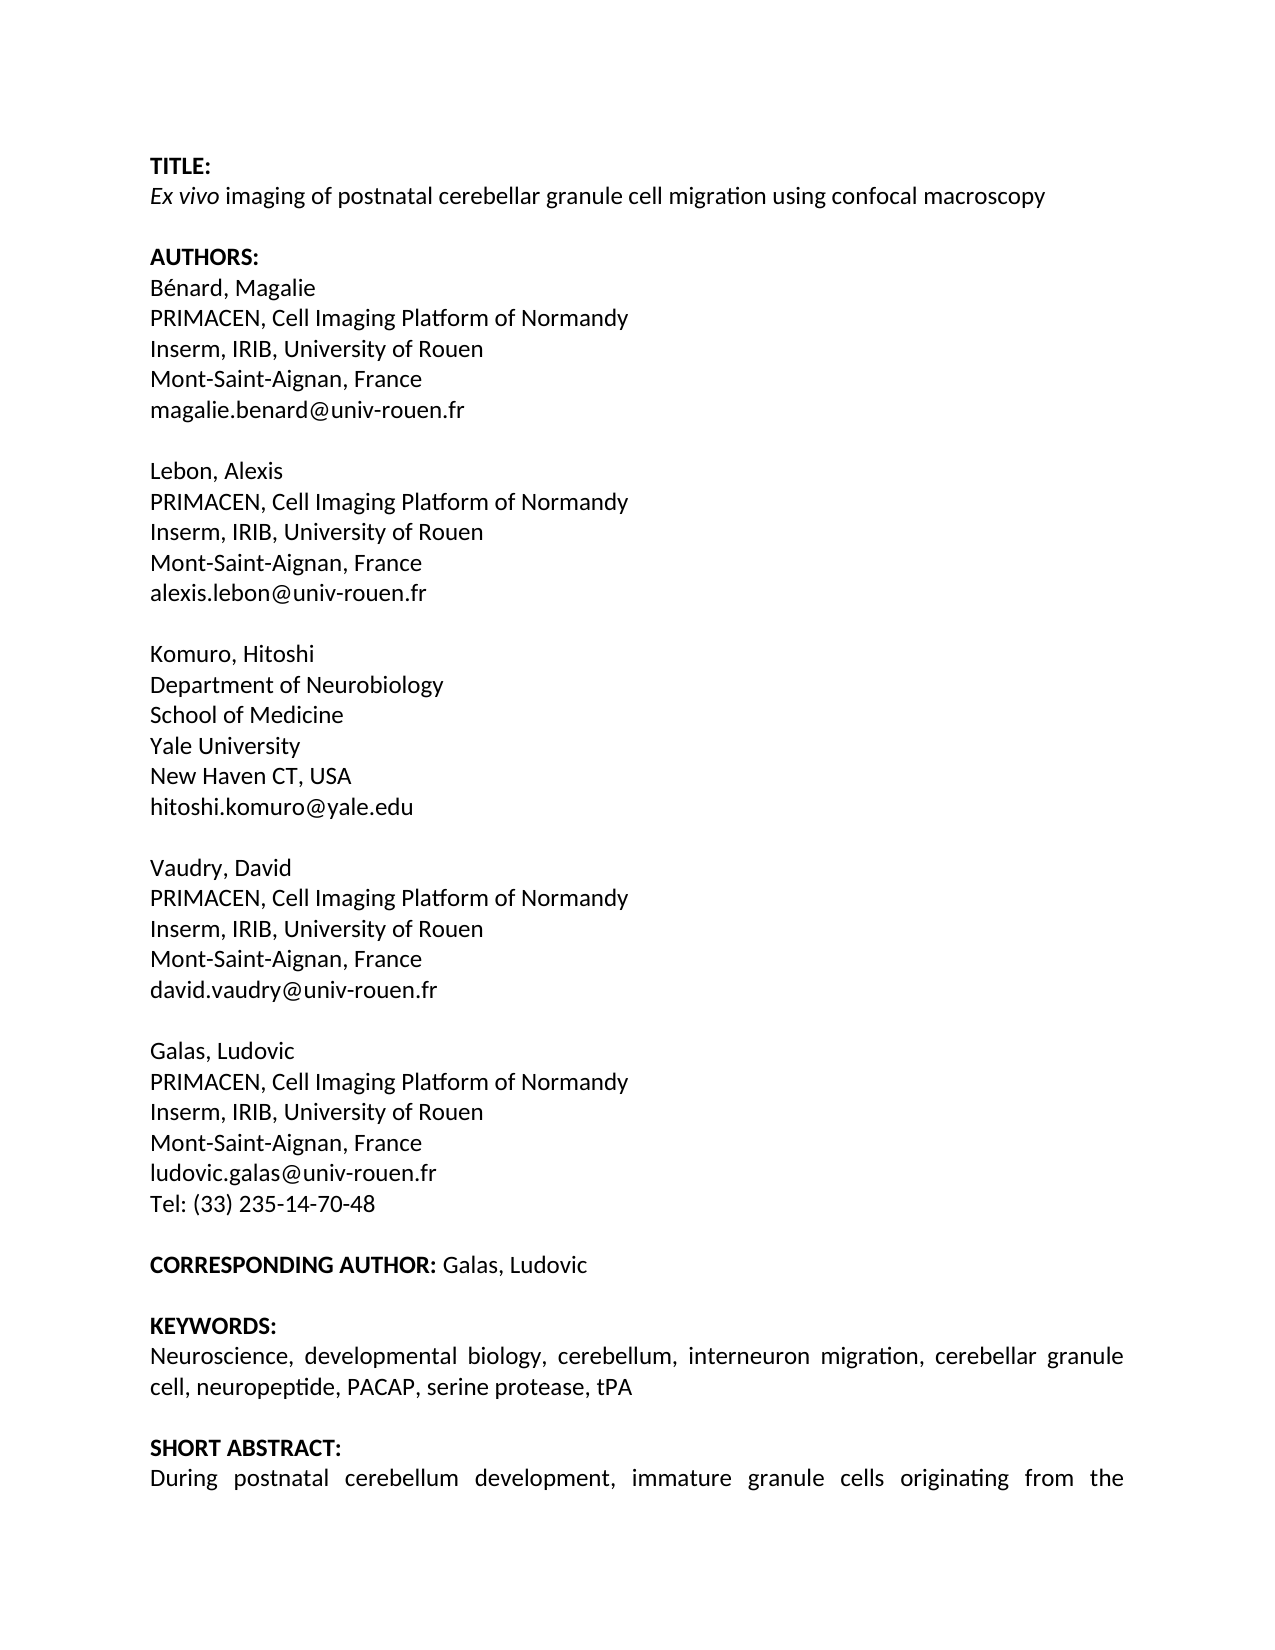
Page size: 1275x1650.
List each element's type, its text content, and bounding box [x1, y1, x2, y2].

text Bénard, Magalie [150, 272, 1125, 303]
text TITLE: [150, 150, 1125, 181]
text Mont-Saint-Aignan, France [150, 943, 1125, 974]
text Lebon, Alexis [150, 455, 1125, 486]
text Mont-Saint-Aignan, France [150, 547, 1125, 577]
text Department of Neurobiology [150, 669, 1125, 699]
text Mont-Saint-Aignan, France [150, 1127, 1125, 1157]
text Neuroscience, developmental biology, cerebellum, interneuron migration, cerebellar granule cell, neuropeptide, PACAP, serine protease, tPA [150, 1340, 1125, 1401]
text hitoshi.komuro@yale.edu [150, 791, 1125, 821]
text School of Medicine [150, 699, 1125, 730]
text KEYWORDS: [150, 1310, 1125, 1340]
text magalie.benard@univ-rouen.fr [150, 394, 1125, 425]
text Ex vivo imaging of postnatal cerebellar granule cell migration using confocal macroscopy [150, 181, 1125, 211]
text Mont-Saint-Aignan, France [150, 364, 1125, 394]
text ludovic.galas@univ-rouen.fr [150, 1157, 1125, 1188]
text Inserm, IRIB, University of Rouen [150, 913, 1125, 943]
text PRIMACEN, Cell Imaging Platform of Normandy [150, 882, 1125, 913]
text PRIMACEN, Cell Imaging Platform of Normandy [150, 303, 1125, 333]
text Inserm, IRIB, University of Rouen [150, 516, 1125, 547]
text alexis.lebon@univ-rouen.fr [150, 577, 1125, 608]
text david.vaudry@univ-rouen.fr [150, 974, 1125, 1004]
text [150, 1462, 1125, 1493]
text Yale University [150, 730, 1125, 760]
text AUTHORS: [150, 242, 1125, 272]
text SHORT ABSTRACT: [150, 1432, 1125, 1462]
text PRIMACEN, Cell Imaging Platform of Normandy [150, 486, 1125, 516]
text Vaudry, David [150, 852, 1125, 882]
text Inserm, IRIB, University of Rouen [150, 1096, 1125, 1127]
text PRIMACEN, Cell Imaging Platform of Normandy [150, 1066, 1125, 1096]
text Komuro, Hitoshi [150, 638, 1125, 669]
text CORRESPONDING AUTHOR: Galas, Ludovic [150, 1249, 1125, 1279]
text Inserm, IRIB, University of Rouen [150, 333, 1125, 364]
text New Haven CT, USA [150, 760, 1125, 791]
text Tel: (33) 235-14-70-48 [150, 1188, 1125, 1218]
text Galas, Ludovic [150, 1035, 1125, 1066]
